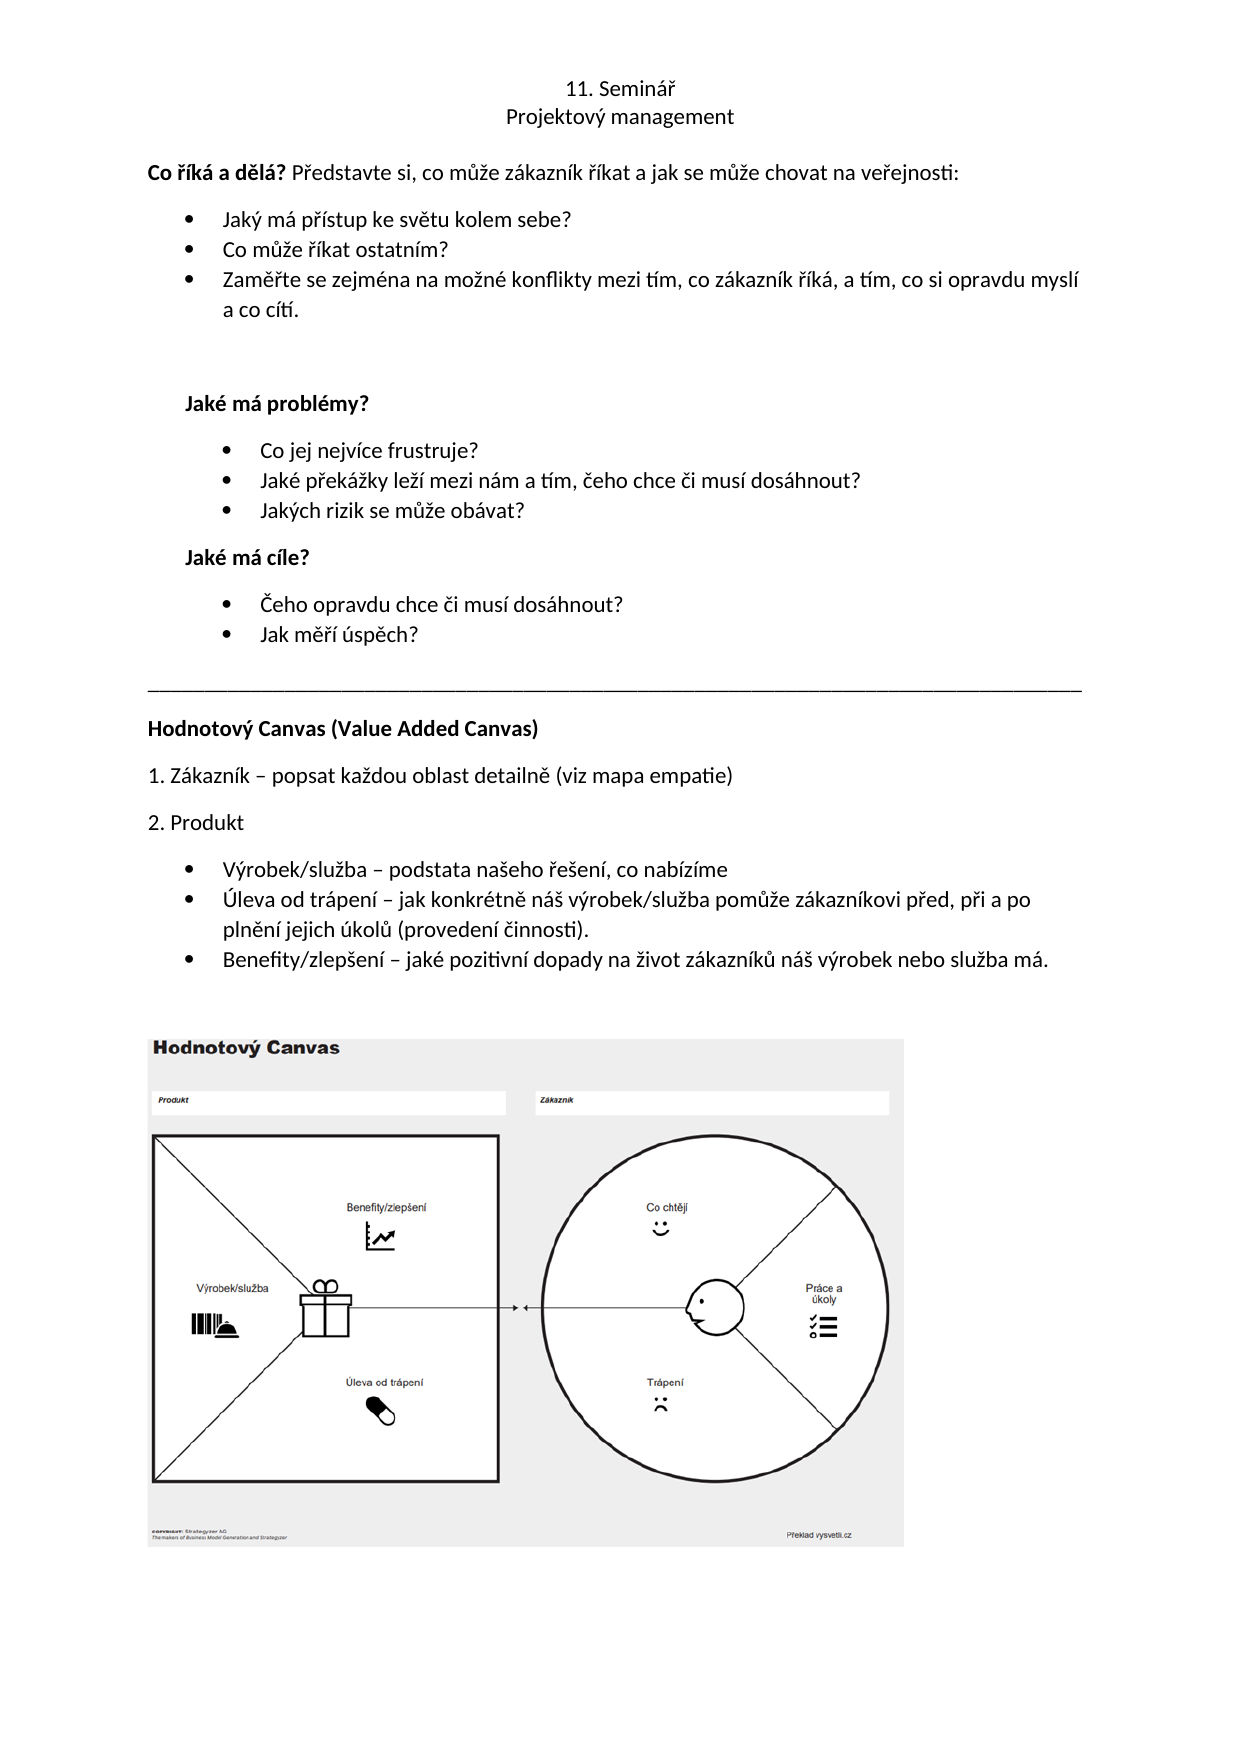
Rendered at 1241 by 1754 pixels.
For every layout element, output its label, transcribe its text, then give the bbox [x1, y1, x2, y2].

picture [147, 1039, 904, 1547]
text 2. Produkt [148, 808, 1093, 836]
text Hodnotový Canvas (Value Added Canvas) [148, 714, 1093, 742]
list Jaký má přístup ke světu kolem sebe? [185, 205, 1093, 233]
list Jaké překážky leží mezi nám a tím, čeho chce či musí dosáhnout? [223, 466, 1093, 494]
text Jaké má cíle? [185, 543, 1093, 571]
list Úleva od trápení – jak konkrétně náš výrobek/služba pomůže zákazníkovi před, při a po plnění jejich úkolů (provedení činnosti). [185, 885, 1093, 943]
list Co může říkat ostatním? [185, 235, 1093, 263]
list Zaměřte se zejména na možné konflikty mezi tím, co zákazník říká, a tím, co si opravdu myslí a co cítí. [185, 265, 1093, 323]
list Jakých rizik se může obávat? [223, 496, 1093, 524]
text 1. Zákazník – popsat každou oblast detailně (viz mapa empatie) [148, 761, 1093, 789]
text __________________________________________________________________________________ [148, 667, 1093, 695]
text Co říká a dělá? Představte si, co může zákazník říkat a jak se může chovat na veřejnosti: [148, 158, 1093, 186]
list Čeho opravdu chce či musí dosáhnout? [223, 590, 1093, 618]
list Co jej nejvíce frustruje? [223, 436, 1093, 464]
list Jak měří úspěch? [223, 620, 1093, 648]
text Jaké má problémy? [185, 389, 1093, 417]
list Výrobek/služba – podstata našeho řešení, co nabízíme [185, 855, 1093, 883]
list Benefity/zlepšení – jaké pozitivní dopady na život zákazníků náš výrobek nebo služba má. [185, 945, 1093, 973]
